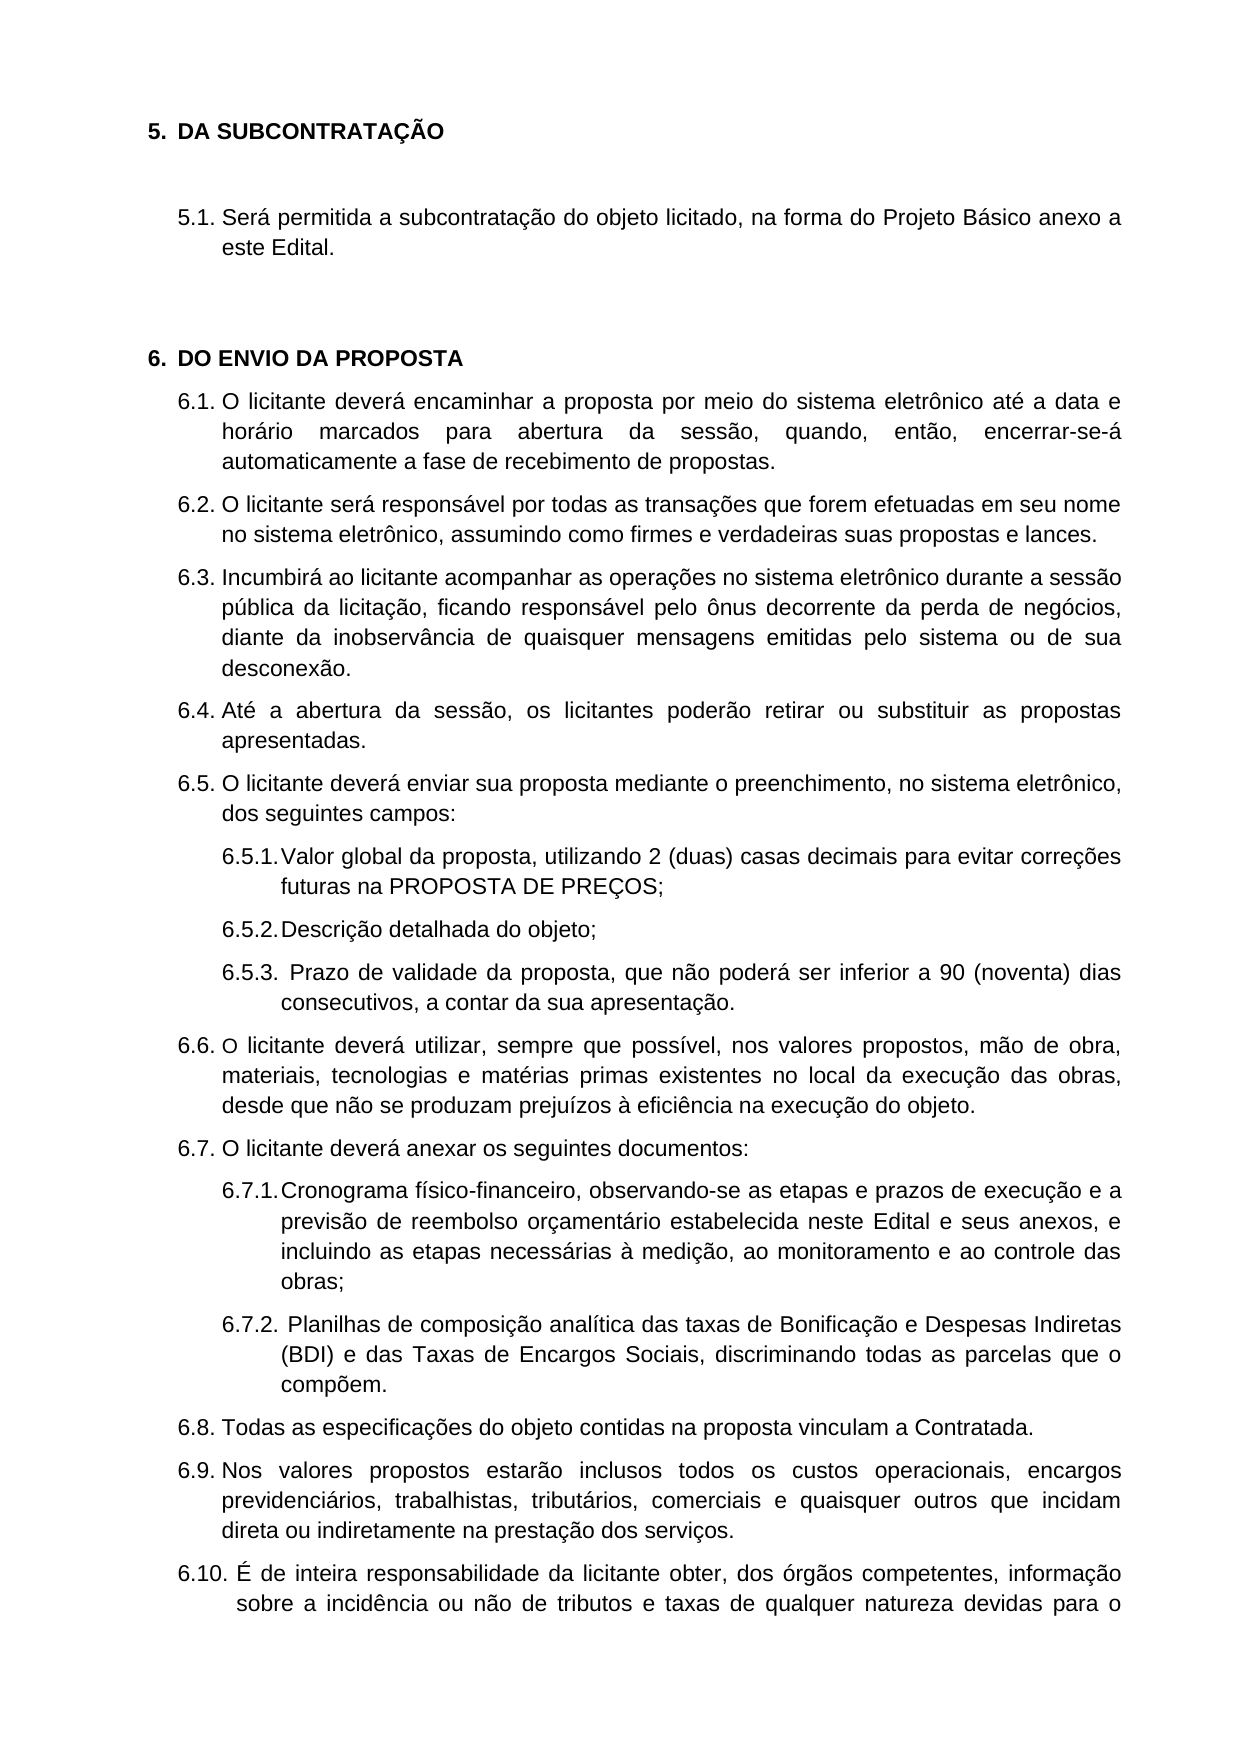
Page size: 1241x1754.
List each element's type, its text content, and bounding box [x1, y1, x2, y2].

list O licitante deverá anexar os seguintes documentos: [177, 1135, 1122, 1161]
list Cronograma físico-financeiro, observando-se as etapas e prazos de execução e a previsão de reembolso orçamentário estabelecida neste Edital e seus anexos, e incluindo as etapas necessárias à medição, ao monitoramento e ao controle das obras; [222, 1177, 1122, 1294]
list O licitante deverá utilizar, sempre que possível, nos valores propostos, mão de obra, materiais, tecnologias e matérias primas existentes no local da execução das obras, desde que não se produzam prejuízos à eficiência na execução do objeto. [177, 1032, 1122, 1118]
list Nos valores propostos estarão inclusos todos os custos operacionais, encargos previdenciários, trabalhistas, tributários, comerciais e quaisquer outros que incidam direta ou indiretamente na prestação dos serviços. [177, 1457, 1122, 1543]
list Incumbirá ao licitante acompanhar as operações no sistema eletrônico durante a sessão pública da licitação, ficando responsável pelo ônus decorrente da perda de negócios, diante da inobservância de quaisquer mensagens emitidas pelo sistema ou de sua desconexão. [177, 564, 1122, 681]
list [177, 1560, 1122, 1616]
list O licitante será responsável por todas as transações que forem efetuadas em seu nome no sistema eletrônico, assumindo como firmes e verdadeiras suas propostas e lances. [177, 491, 1122, 548]
list Descrição detalhada do objeto; [222, 916, 1122, 942]
list O licitante deverá encaminhar a proposta por meio do sistema eletrônico até a data e horário marcados para abertura da sessão, quando, então, encerrar-se-á automaticamente a fase de recebimento de propostas. [177, 388, 1122, 475]
list Será permitida a subcontratação do objeto licitado, na forma do Projeto Básico anexo a este Edital. [177, 203, 1122, 260]
list Valor global da proposta, utilizando 2 (duas) casas decimais para evitar correções futuras na PROPOSTA DE PREÇOS; [222, 843, 1122, 900]
list Planilhas de composição analítica das taxas de Bonificação e Despesas Indiretas (BDI) e das Taxas de Encargos Sociais, discriminando todas as parcelas que o compõem. [222, 1311, 1122, 1398]
list O licitante deverá enviar sua proposta mediante o preenchimento, no sistema eletrônico, dos seguintes campos: [177, 770, 1122, 827]
list Prazo de validade da proposta, que não poderá ser inferior a 90 (noventa) dias consecutivos, a contar da sua apresentação. [222, 959, 1122, 1015]
list DA SUBCONTRATAÇÃO [148, 118, 1122, 144]
list DO ENVIO DA PROPOSTA [148, 345, 1122, 372]
list Todas as especificações do objeto contidas na proposta vinculam a Contratada. [177, 1414, 1122, 1440]
list Até a abertura da sessão, os licitantes poderão retirar ou substituir as propostas apresentadas. [177, 697, 1122, 754]
